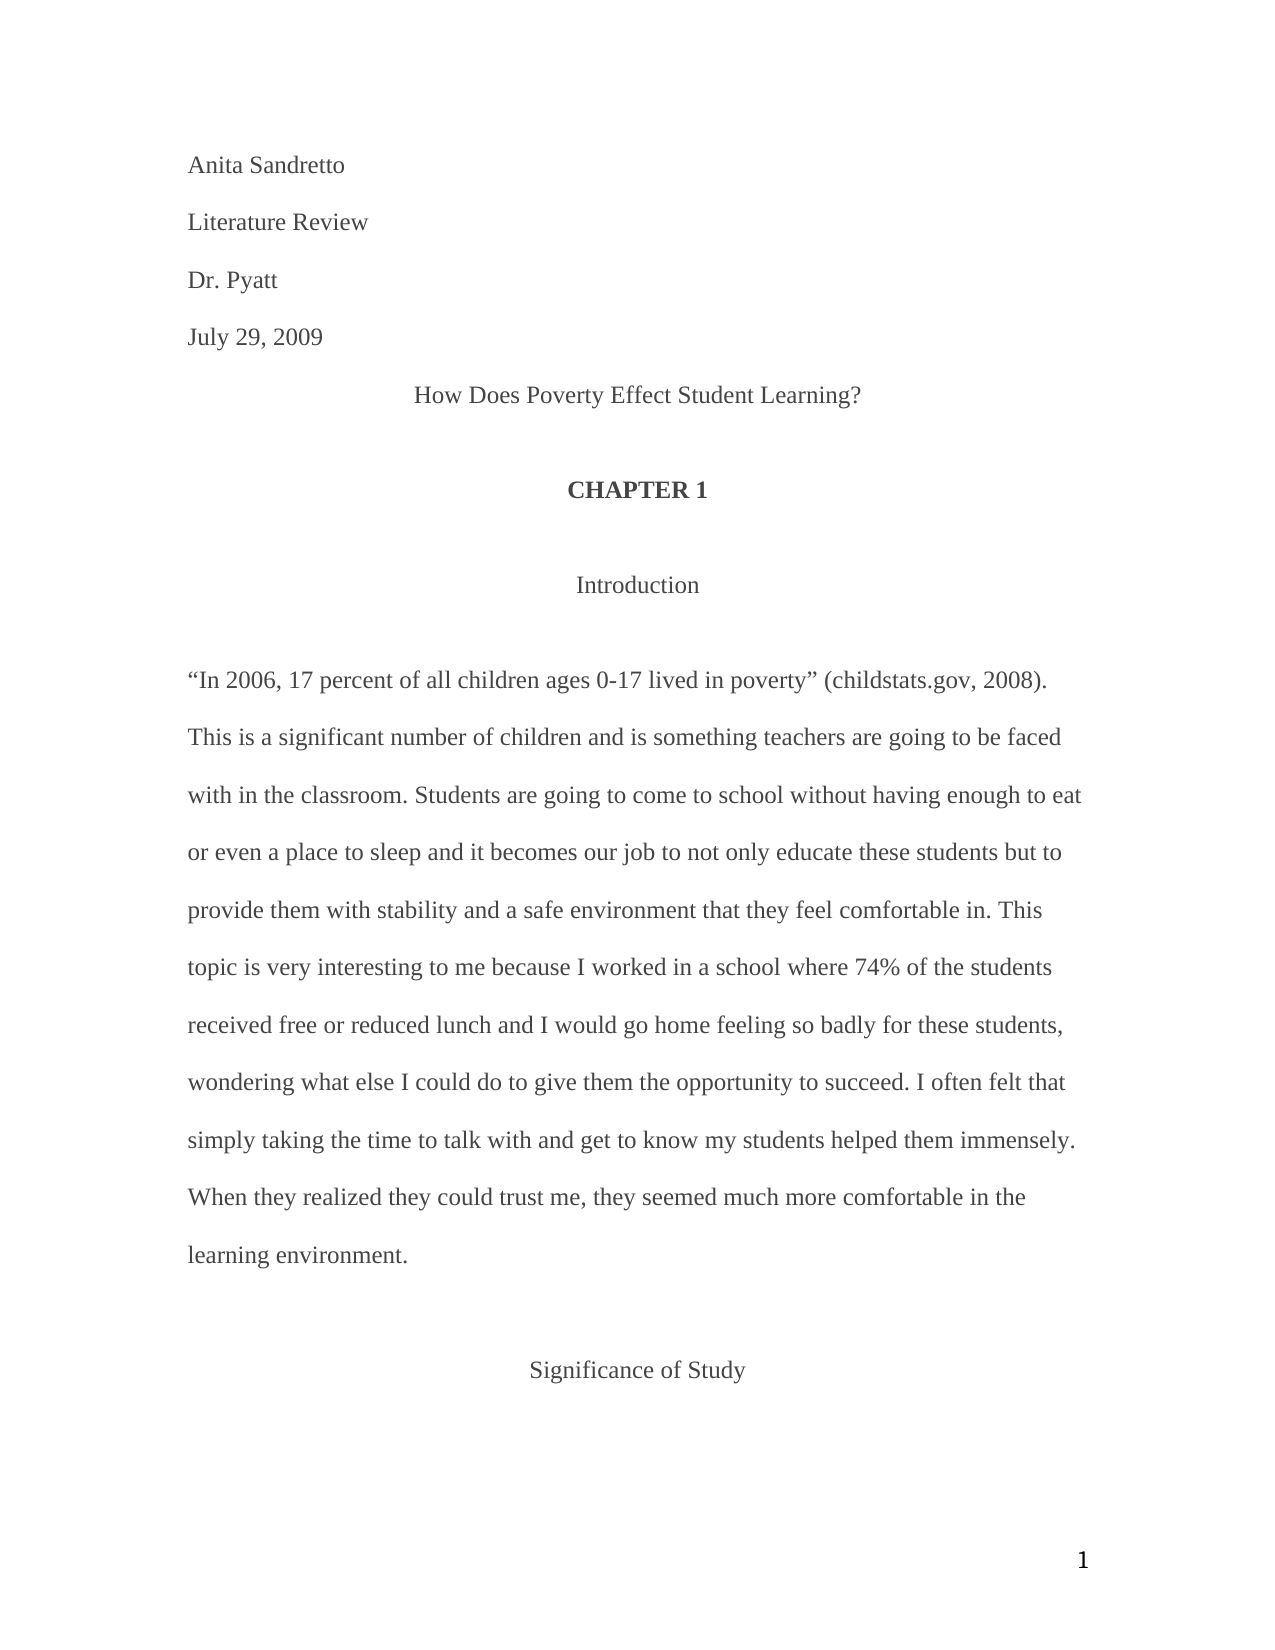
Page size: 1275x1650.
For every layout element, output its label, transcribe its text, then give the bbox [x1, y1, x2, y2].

text “In 2006, 17 percent of all children ages 0-17 lived in poverty” (childstats.gov, 2008). This is a significant number of children and is something teachers are going to be faced with in the classroom. Students are going to come to school without having enough to eat or even a place to sleep and it becomes our job to not only educate these students but to provide them with stability and a safe environment that they feel comfortable in. This topic is very interesting to me because I worked in a school where 74% of the students received free or reduced lunch and I would go home feeling so badly for these students, wondering what else I could do to give them the opportunity to succeed. I often felt that simply taking the time to talk with and get to know my students helped them immensely. When they realized they could trust me, they seemed much more comfortable in the learning environment. [187, 665, 1087, 1269]
text July 29, 2009 [187, 322, 1087, 351]
text CHAPTER 1 [187, 475, 1087, 504]
text Significance of Study [187, 1355, 1087, 1384]
text Dr. Pyatt [187, 265, 1087, 294]
text Anita Sandretto [187, 150, 1087, 179]
text Literature Review [187, 207, 1087, 236]
text Introduction [187, 570, 1087, 599]
text How Does Poverty Effect Student Learning? [187, 380, 1087, 409]
